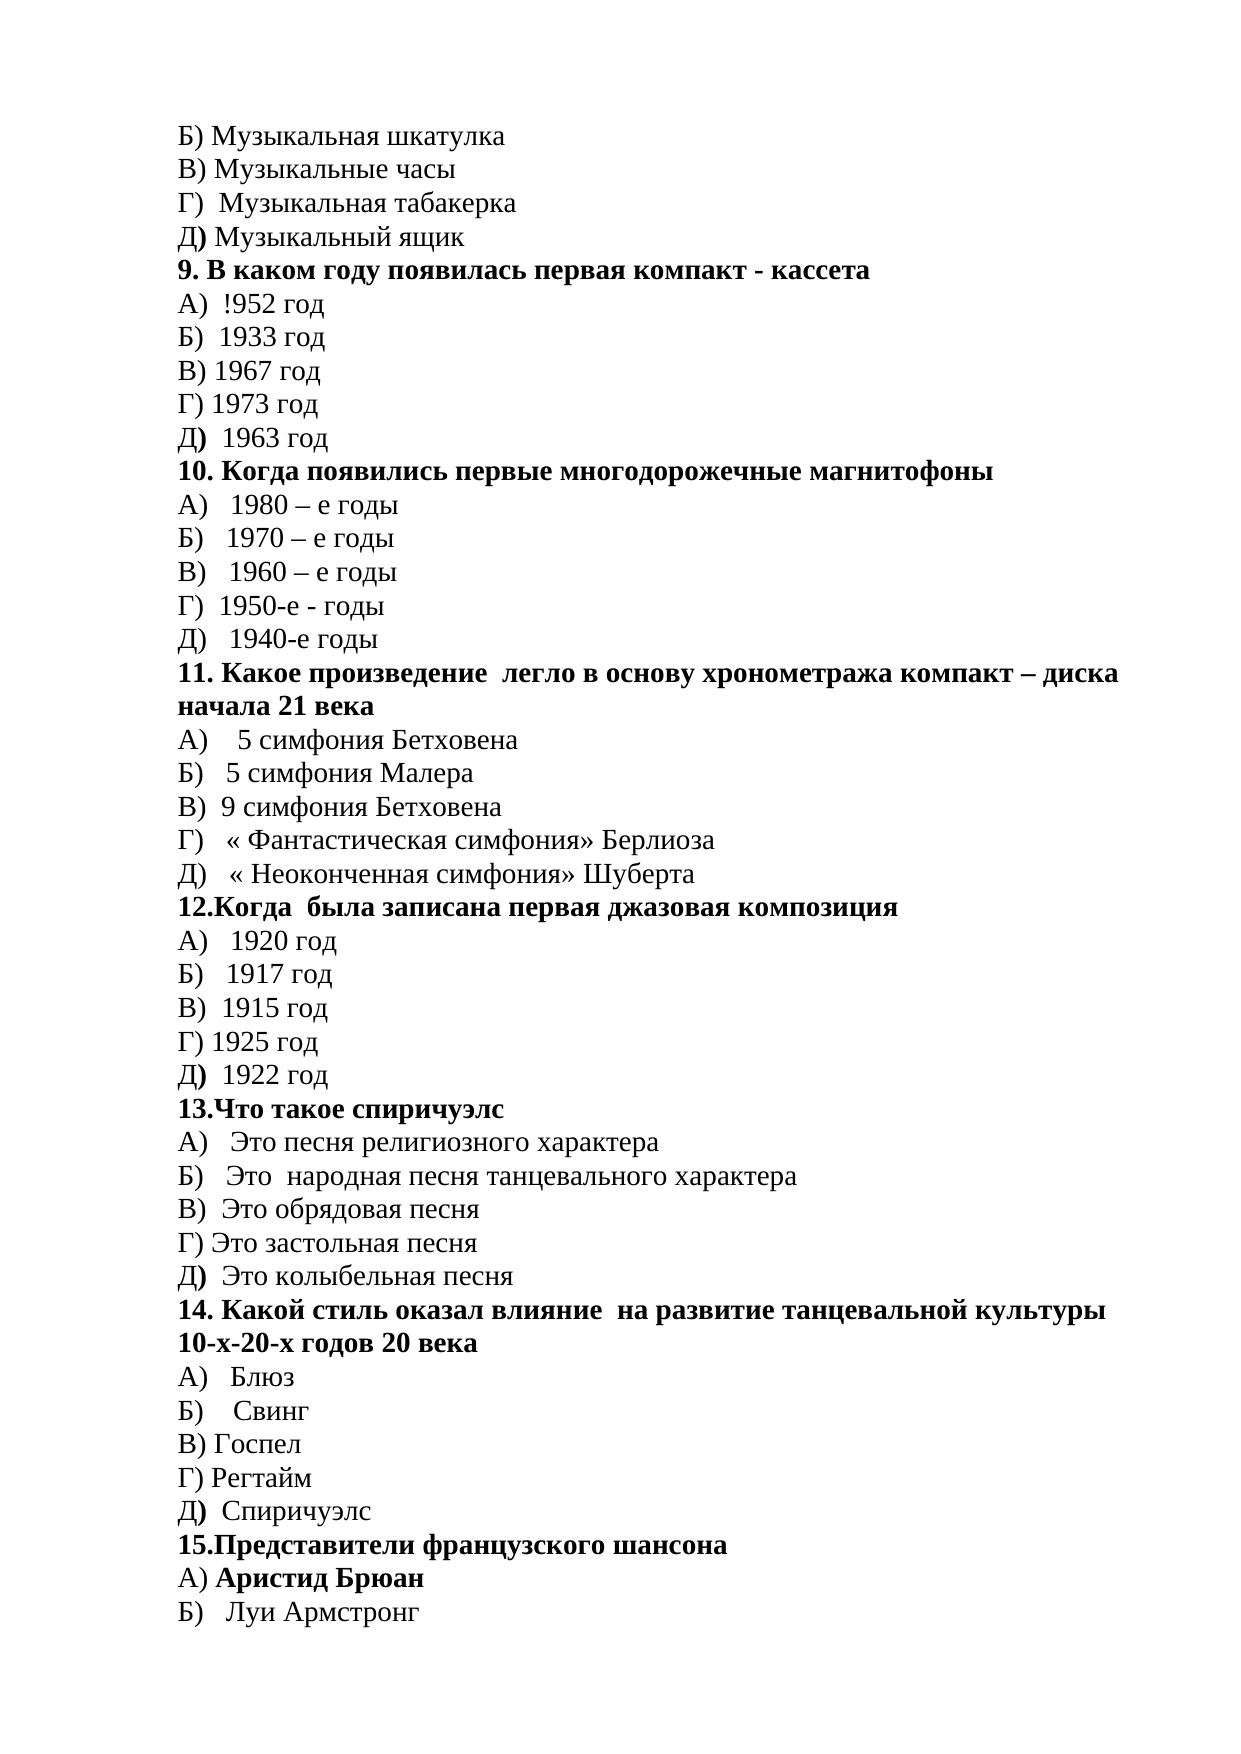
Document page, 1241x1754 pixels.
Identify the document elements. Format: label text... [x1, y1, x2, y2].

text Д) Спиричуэлс [177, 1493, 1152, 1527]
text Б) Луи Армстронг [177, 1594, 1152, 1627]
text 12.Когда была записана первая джазовая композиция [177, 889, 1152, 923]
text А) 5 симфония Бетховена [177, 722, 1152, 755]
text Д) Это колыбельная песня [177, 1258, 1152, 1292]
text Д) 1940-е годы [177, 621, 1152, 655]
text В) 9 симфония Бетховена [177, 789, 1152, 822]
text 15.Представители французского шансона [177, 1527, 1152, 1560]
text Г) 1950-е - годы [177, 588, 1152, 621]
text В) 1915 год [177, 990, 1152, 1024]
text Г) Это застольная песня [177, 1225, 1152, 1258]
text А) 1920 год [177, 923, 1152, 957]
text А) Аристид Брюан [177, 1560, 1152, 1594]
text 9. В каком году появилась первая компакт - кассета [177, 252, 1152, 286]
text 11. Какое произведение легло в основу хронометража компакт – диска начала 21 века [177, 655, 1152, 722]
text А) Это песня религиозного характера [177, 1124, 1152, 1158]
text В) Госпел [177, 1426, 1152, 1460]
text Д) 1963 год [177, 420, 1152, 453]
text 13.Что такое спиричуэлс [177, 1091, 1152, 1124]
text Б) 1917 год [177, 957, 1152, 990]
text Д) 1922 год [177, 1057, 1152, 1091]
text В) Музыкальные часы [177, 152, 1152, 185]
text А) 1980 – е годы [177, 487, 1152, 521]
text А) !952 год [177, 286, 1152, 319]
text Б) Это народная песня танцевального характера [177, 1158, 1152, 1191]
text Б) 5 симфония Малера [177, 755, 1152, 789]
text В) 1967 год [177, 353, 1152, 386]
text Б) Свинг [177, 1393, 1152, 1426]
text А) Блюз [177, 1359, 1152, 1393]
text Г) 1925 год [177, 1024, 1152, 1057]
text Г) « Фантастическая симфония» Берлиоза [177, 822, 1152, 856]
text Г) Регтайм [177, 1460, 1152, 1493]
text Б) Музыкальная шкатулка [177, 118, 1152, 152]
text Г) 1973 год [177, 386, 1152, 420]
text 14. Какой стиль оказал влияние на развитие танцевальной культуры 10-х-20-х годов 20 века [177, 1292, 1152, 1359]
text Г) Музыкальная табакерка [177, 185, 1152, 219]
text Д) Музыкальный ящик [177, 219, 1152, 252]
text Б) 1933 год [177, 319, 1152, 353]
text 10. Когда появились первые многодорожечные магнитофоны [177, 453, 1152, 487]
text Д) « Неоконченная симфония» Шуберта [177, 856, 1152, 889]
text В) 1960 – е годы [177, 554, 1152, 588]
text В) Это обрядовая песня [177, 1191, 1152, 1225]
text Б) 1970 – е годы [177, 521, 1152, 554]
